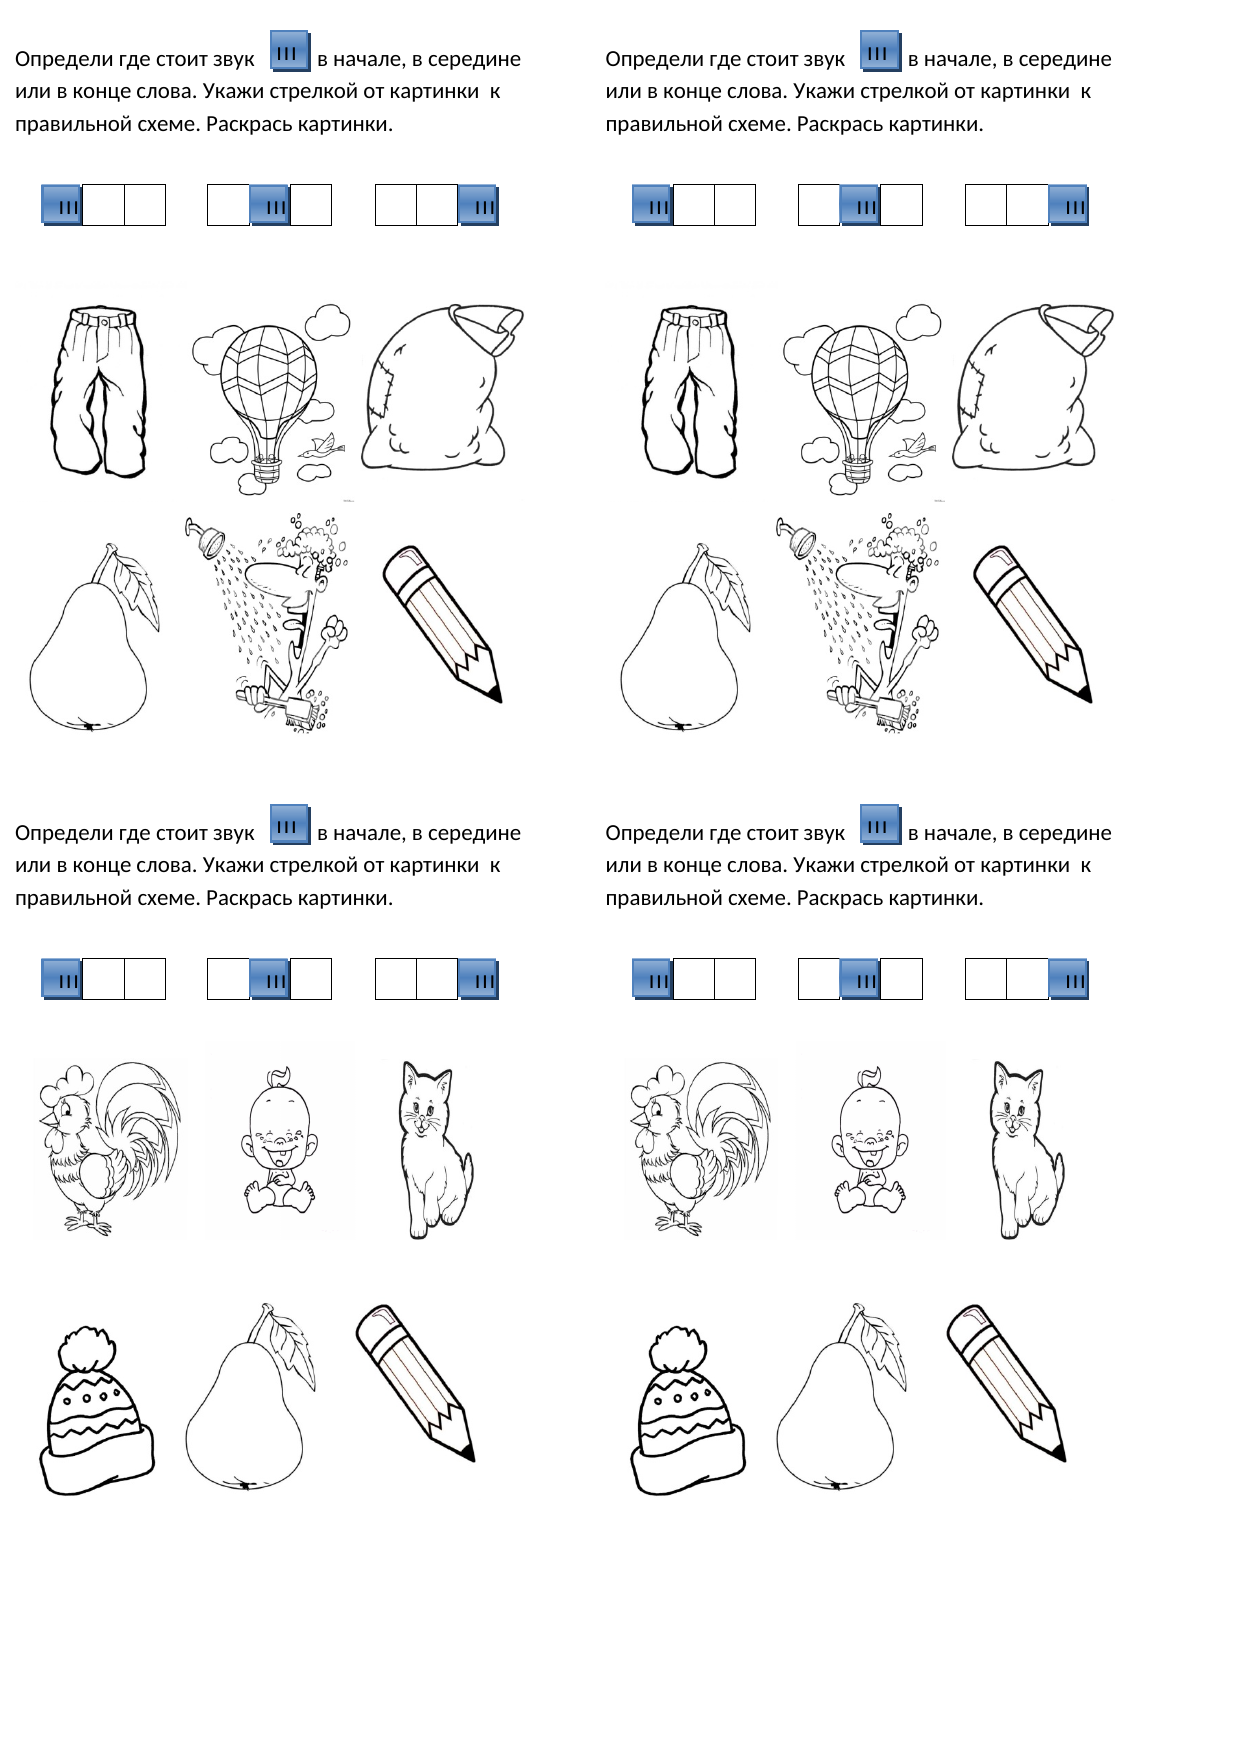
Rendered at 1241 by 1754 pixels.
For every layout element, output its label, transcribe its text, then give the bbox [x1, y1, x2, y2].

text Определи где стоит звук в в начале, в середине или в конце слова. Укажи стрелкой от картинки к правильной схеме. Раскрась картинки. [15, 818, 561, 911]
text Определи где стоит звук в в начале, в середине или в конце слова. Укажи стрелкой от картинки к правильной схеме. Раскрась картинки. [605, 818, 1152, 911]
picture [605, 505, 1124, 741]
picture [605, 267, 1118, 502]
picture [14, 1265, 507, 1500]
picture [14, 505, 534, 741]
picture [605, 1041, 1097, 1240]
picture [14, 1041, 506, 1240]
picture [605, 1265, 1098, 1500]
text Определи где стоит звук в в начале, в середине или в конце слова. Укажи стрелкой от картинки к правильной схеме. Раскрась картинки. [15, 44, 561, 137]
picture [14, 267, 528, 502]
text Определи где стоит звук в в начале, в середине или в конце слова. Укажи стрелкой от картинки к правильной схеме. Раскрась картинки. [605, 44, 1152, 137]
